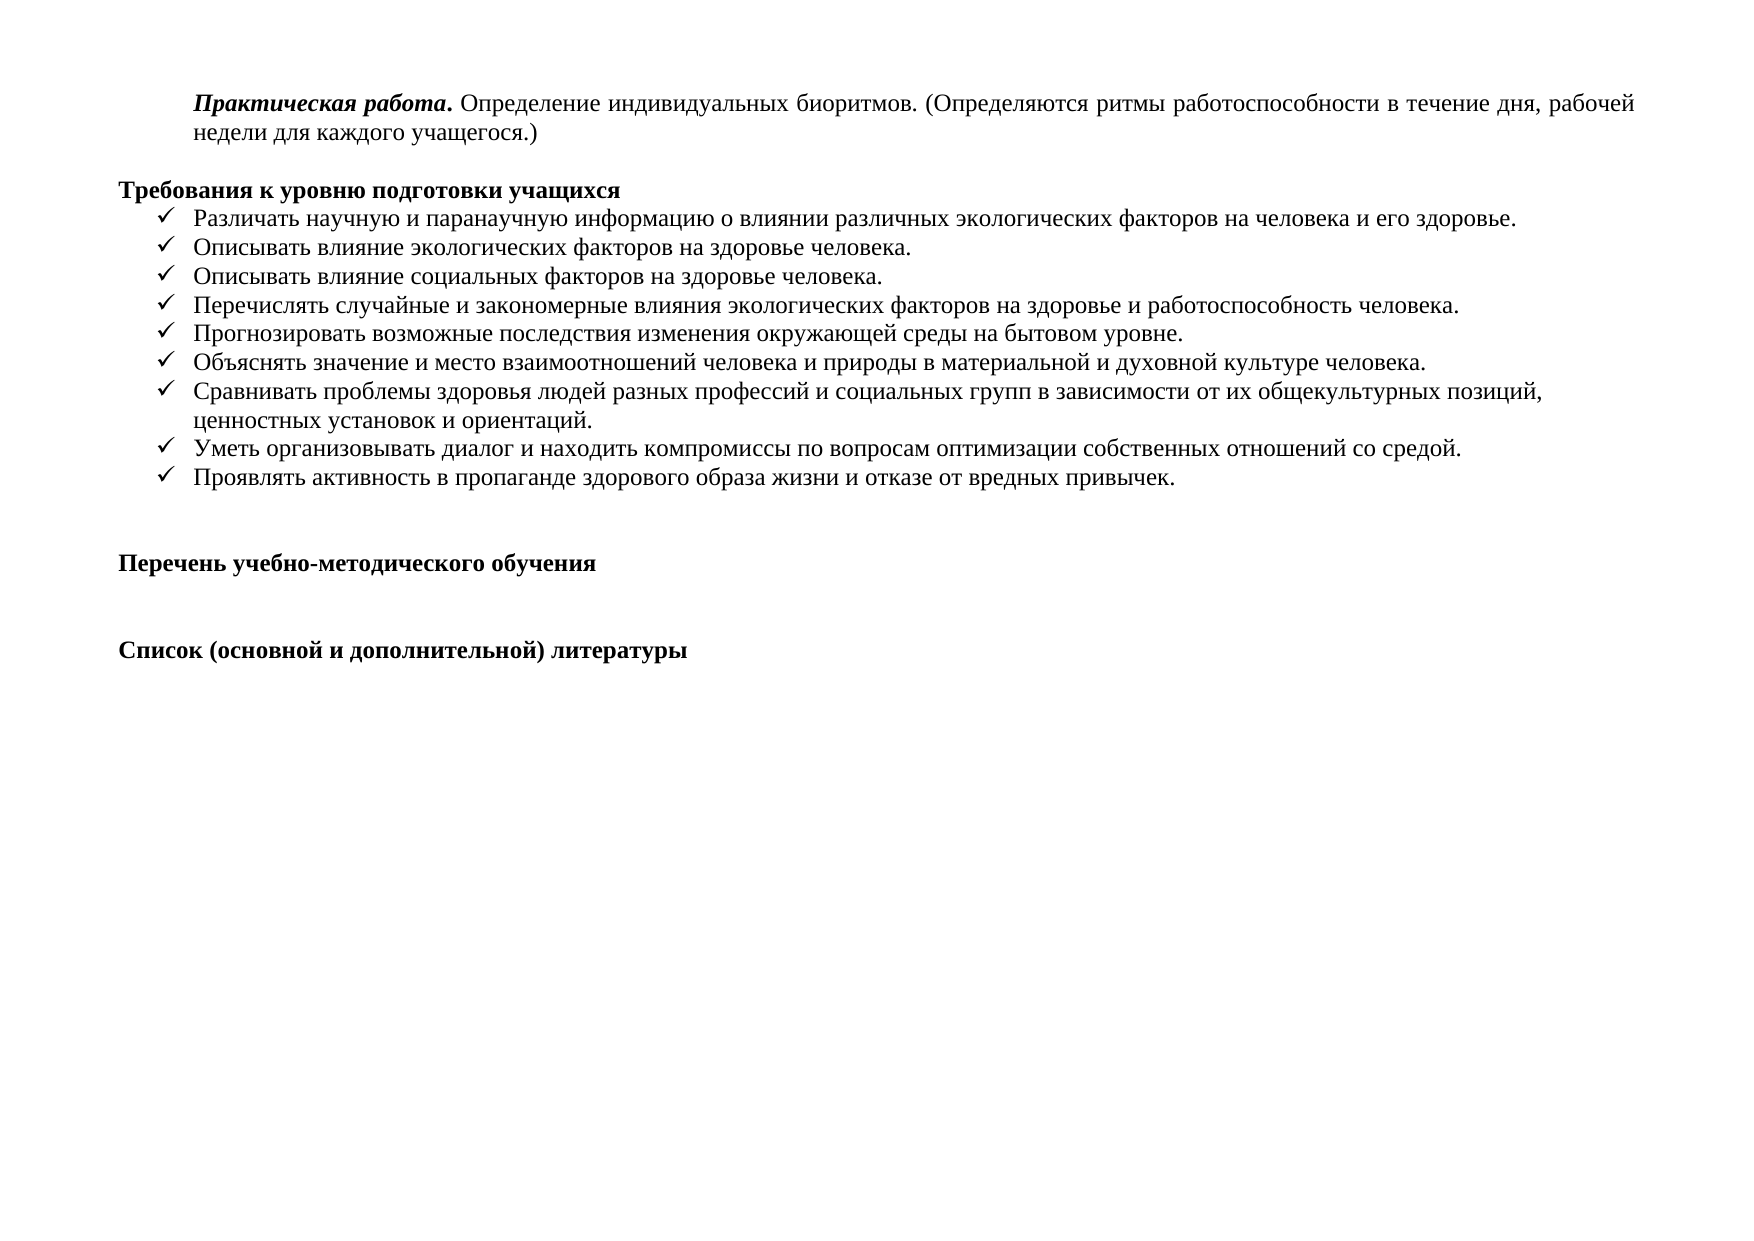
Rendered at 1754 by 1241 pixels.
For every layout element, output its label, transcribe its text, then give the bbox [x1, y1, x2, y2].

list Сравнивать проблемы здоровья людей разных профессий и социальных групп в зависимости от их общекультурных позиций, ценностных установок и ориентаций. [156, 376, 1636, 433]
list Проявлять активность в пропаганде здорового образа жизни и отказе от вредных привычек. [156, 462, 1636, 491]
list Уметь организовывать диалог и находить компромиссы по вопросам оптимизации собственных отношений со средой. [156, 433, 1636, 462]
list Описывать влияние экологических факторов на здоровье человека. [156, 232, 1636, 261]
text Перечень учебно-методического обучения [118, 548, 1636, 577]
list Перечислять случайные и закономерные влияния экологических факторов на здоровье и работоспособность человека. [156, 290, 1636, 318]
list Практическая работа. Определение индивидуальных биоритмов. (Определяются ритмы работоспособности в течение дня, рабочей недели для каждого учащегося.) [193, 88, 1636, 146]
list Описывать влияние социальных факторов на здоровье человека. [156, 261, 1636, 290]
list Прогнозировать возможные последствия изменения окружающей среды на бытовом уровне. [156, 318, 1636, 347]
list Различать научную и паранаучную информацию о влиянии различных экологических факторов на человека и его здоровье. [156, 203, 1636, 232]
text Требования к уровню подготовки учащихся [118, 175, 1636, 203]
list Объяснять значение и место взаимоотношений человека и природы в материальной и духовной культуре человека. [156, 347, 1636, 376]
text Список (основной и дополнительной) литературы [118, 635, 1636, 663]
